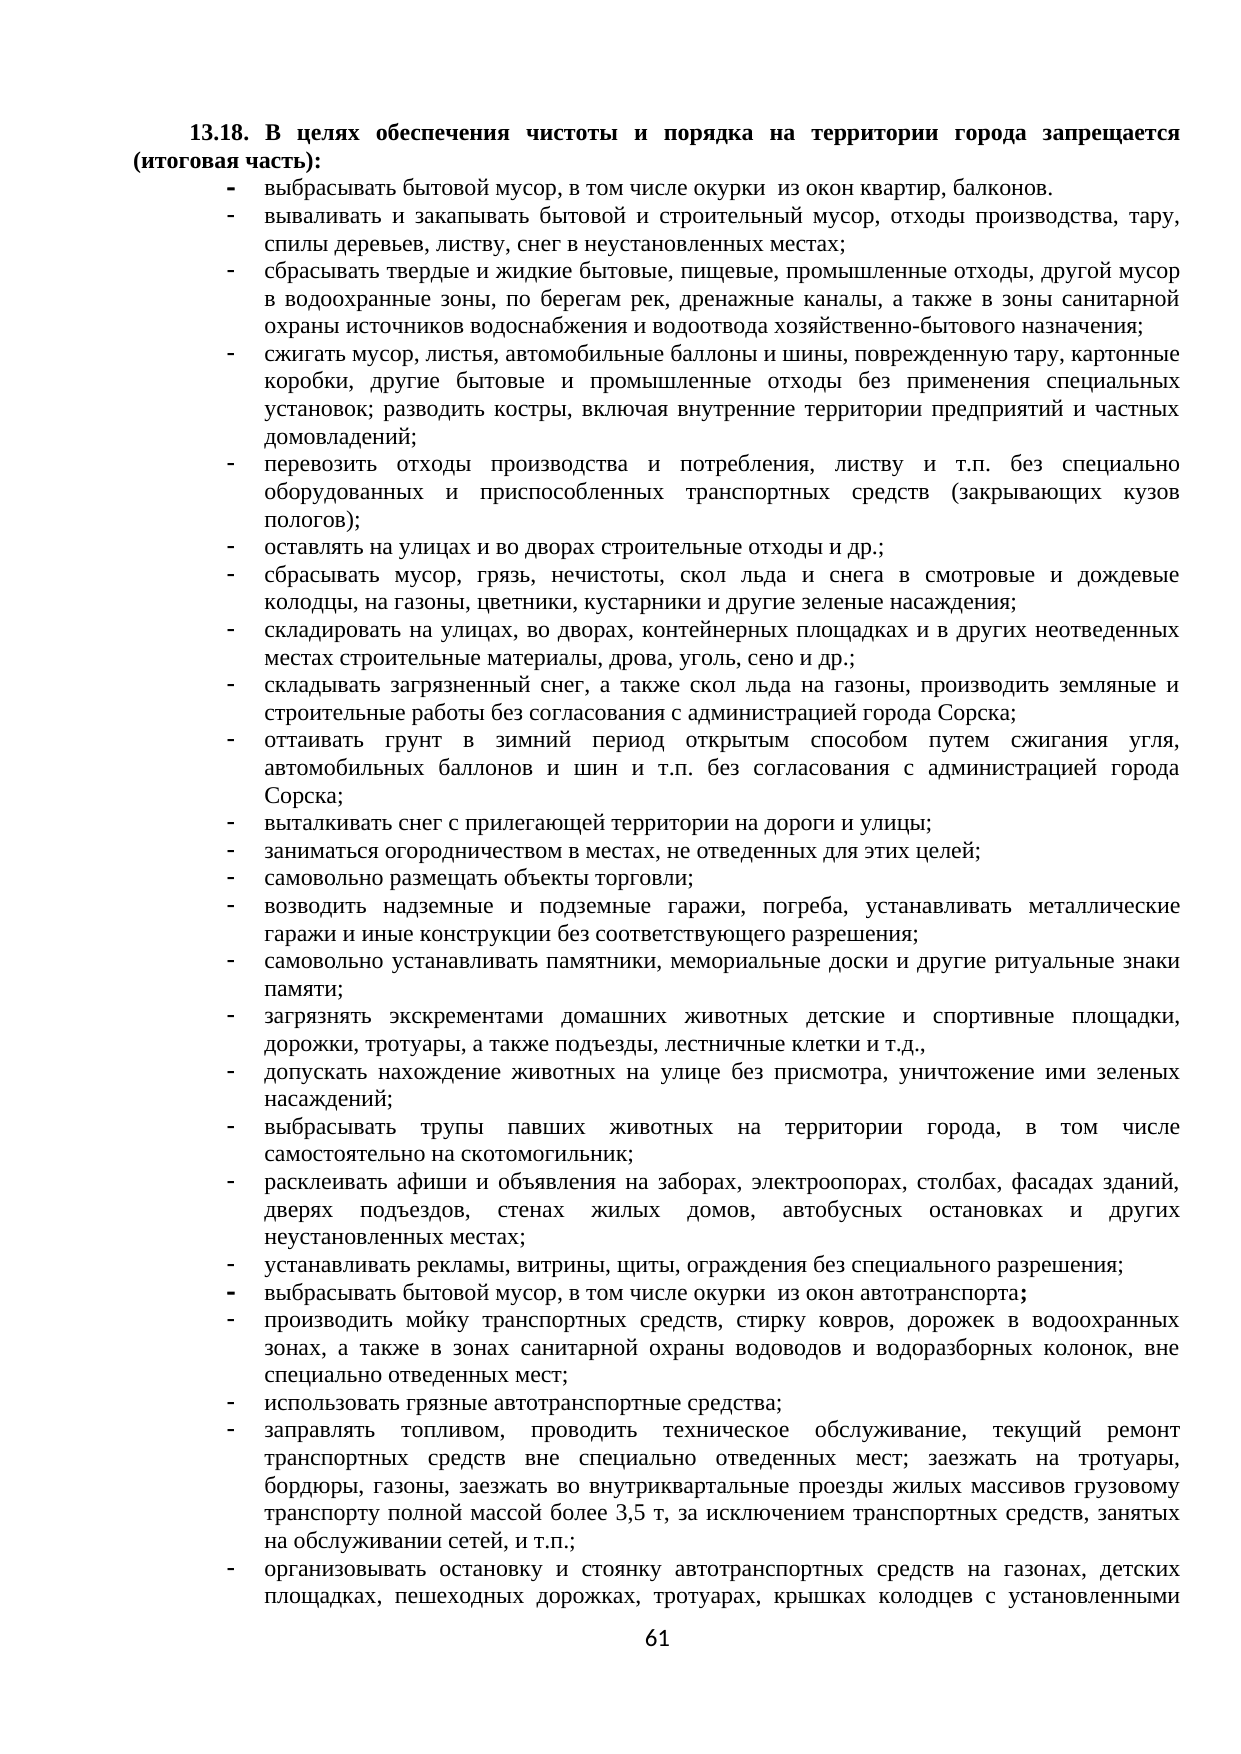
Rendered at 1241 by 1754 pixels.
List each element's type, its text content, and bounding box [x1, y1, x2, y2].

list складировать на улицах, во дворах, контейнерных площадках и в других неотведенных местах строительные материалы, дрова, уголь, сено и др.; [227, 615, 1181, 670]
text 13.18. В целях обеспечения чистоты и порядка на территории города запрещается (итоговая часть): [133, 118, 1181, 173]
list загрязнять экскрементами домашних животных детские и спортивные площадки, дорожки, тротуары, а также подъезды, лестничные клетки и т.д., [227, 1001, 1181, 1057]
list складывать загрязненный снег, а также скол льда на газоны, производить земляные и строительные работы без согласования с администрацией города Сорска; [227, 670, 1181, 725]
list сбрасывать мусор, грязь, нечистоты, скол льда и снега в смотровые и дождевые колодцы, на газоны, цветники, кустарники и другие зеленые насаждения; [227, 560, 1181, 615]
list устанавливать рекламы, витрины, щиты, ограждения без специального разрешения; [227, 1250, 1181, 1277]
list расклеивать афиши и объявления на заборах, электроопорах, столбах, фасадах зданий, дверях подъездов, стенах жилых домов, автобусных остановках и других неустановленных местах; [227, 1167, 1181, 1250]
list выбрасывать бытовой мусор, в том числе окурки из окон автотранспорта; [227, 1277, 1181, 1305]
list выбрасывать бытовой мусор, в том числе окурки из окон квартир, балконов. [227, 173, 1181, 201]
list выбрасывать трупы павших животных на территории города, в том числе самостоятельно на скотомогильник; [227, 1112, 1181, 1167]
list сжигать мусор, листья, автомобильные баллоны и шины, поврежденную тару, картонные коробки, другие бытовые и промышленные отходы без применения специальных установок; разводить костры, включая внутренние территории предприятий и частных домовладений; [227, 339, 1181, 449]
list перевозить отходы производства и потребления, листву и т.п. без специально оборудованных и приспособленных транспортных средств (закрывающих кузов пологов); [227, 449, 1181, 532]
list выталкивать снег с прилегающей территории на дороги и улицы; [227, 808, 1181, 836]
list допускать нахождение животных на улице без присмотра, уничтожение ими зеленых насаждений; [227, 1057, 1181, 1112]
list самовольно устанавливать памятники, мемориальные доски и другие ритуальные знаки памяти; [227, 946, 1181, 1001]
list возводить надземные и подземные гаражи, погреба, устанавливать металлические гаражи и иные конструкции без соответствующего разрешения; [227, 891, 1181, 946]
list сбрасывать твердые и жидкие бытовые, пищевые, промышленные отходы, другой мусор в водоохранные зоны, по берегам рек, дренажные каналы, а также в зоны санитарной охраны источников водоснабжения и водоотвода хозяйственно-бытового назначения; [227, 256, 1181, 339]
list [227, 1553, 1181, 1609]
list оставлять на улицах и во дворах строительные отходы и др.; [227, 532, 1181, 560]
list вываливать и закапывать бытовой и строительный мусор, отходы производства, тару, спилы деревьев, листву, снег в неустановленных местах; [227, 201, 1181, 256]
list заправлять топливом, проводить техническое обслуживание, текущий ремонт транспортных средств вне специально отведенных мест; заезжать на тротуары, бордюры, газоны, заезжать во внутриквартальные проезды жилых массивов грузовому транспорту полной массой более 3,5 т, за исключением транспортных средств, занятых на обслуживании сетей, и т.п.; [227, 1416, 1181, 1553]
list оттаивать грунт в зимний период открытым способом путем сжигания угля, автомобильных баллонов и шин и т.п. без согласования с администрацией города Сорска; [227, 725, 1181, 808]
list производить мойку транспортных средств, стирку ковров, дорожек в водоохранных зонах, а также в зонах санитарной охраны водоводов и водоразборных колонок, вне специально отведенных мест; [227, 1305, 1181, 1388]
list заниматься огородничеством в местах, не отведенных для этих целей; [227, 836, 1181, 863]
list самовольно размещать объекты торговли; [227, 863, 1181, 891]
list использовать грязные автотранспортные средства; [227, 1388, 1181, 1416]
